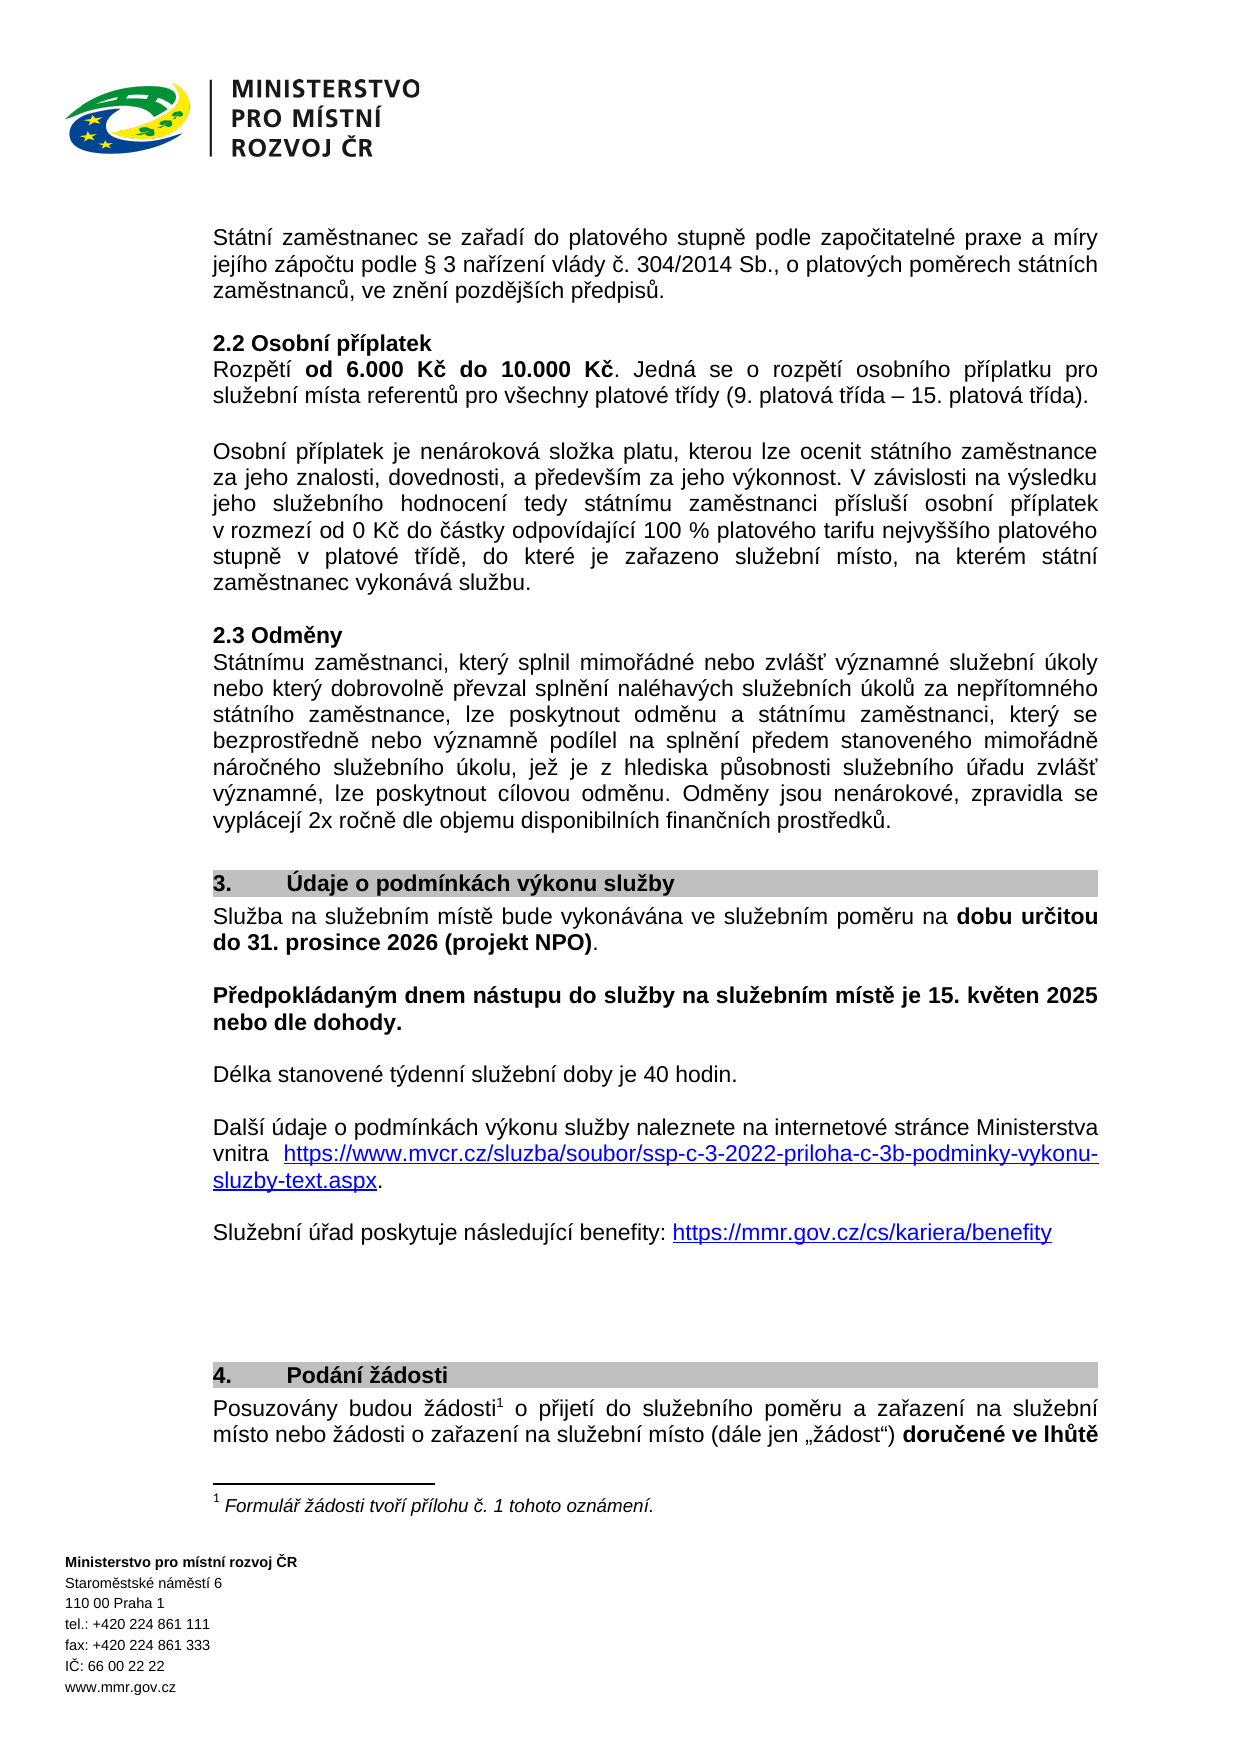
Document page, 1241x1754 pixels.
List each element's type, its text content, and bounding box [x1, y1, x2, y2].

text 2.3 Odměny [213, 622, 1098, 648]
text Předpokládaným dnem nástupu do služby na služebním místě je 15. květen 2025 nebo dle dohody. [213, 982, 1098, 1035]
subtitle 3. Údaje o podmínkách výkonu služby [213, 870, 1098, 897]
text Rozpětí od 6.000 Kč do 10.000 Kč. Jedná se o rozpětí osobního příplatku pro služební místa referentů pro všechny platové třídy (9. platová třída – 15. platová třída). [213, 356, 1098, 409]
text Služba na služebním místě bude vykonávána ve služebním poměru na dobu určitou do 31. prosince 2026 (projekt NPO). [213, 903, 1098, 956]
picture [65, 79, 420, 157]
text Státnímu zaměstnanci, který splnil mimořádné nebo zvlášť významné služební úkoly nebo který dobrovolně převzal splnění naléhavých služebních úkolů za nepřítomného státního zaměstnance, lze poskytnout odměnu a státnímu zaměstnanci, který se bezprostředně nebo významně podílel na splnění předem stanoveného mimořádně náročného služebního úkolu, jež je z hlediska působnosti služebního úřadu zvlášť významné, lze poskytnout cílovou odměnu. Odměny jsou nenárokové, zpravidla se vyplácejí 2x ročně dle objemu disponibilních finančních prostředků. [213, 648, 1098, 833]
text Státní zaměstnanec se zařadí do platového stupně podle započitatelné praxe a míry jejího zápočtu podle § 3 nařízení vlády č. 304/2014 Sb., o platových poměrech státních zaměstnanců, ve znění pozdějších předpisů. [213, 224, 1098, 303]
text Další údaje o podmínkách výkonu služby naleznete na internetové stránce Ministerstva vnitra https://www.mvcr.cz/sluzba/soubor/ssp-c-3-2022-priloha-c-3b-podminky-vykonu-sluzby-text.aspx. [213, 1114, 1098, 1193]
text Délka stanovené týdenní služební doby je 40 hodin. [213, 1061, 1098, 1087]
text Osobní příplatek je nenároková složka platu, kterou lze ocenit státního zaměstnance za jeho znalosti, dovednosti, a především za jeho výkonnost. V závislosti na výsledku jeho služebního hodnocení tedy státnímu zaměstnanci přísluší osobní příplatek v rozmezí od 0 Kč do částky odpovídající 100 % platového tarifu nejvyššího platového stupně v platové třídě, do které je zařazeno služební místo, na kterém státní zaměstnanec vykonává službu. [213, 438, 1098, 596]
text Služební úřad poskytuje následující benefity: https://mmr.gov.cz/cs/kariera/benefity [213, 1219, 1098, 1246]
subtitle 4. Podání žádosti [213, 1362, 1098, 1388]
text 2.2 Osobní příplatek [213, 330, 1098, 356]
